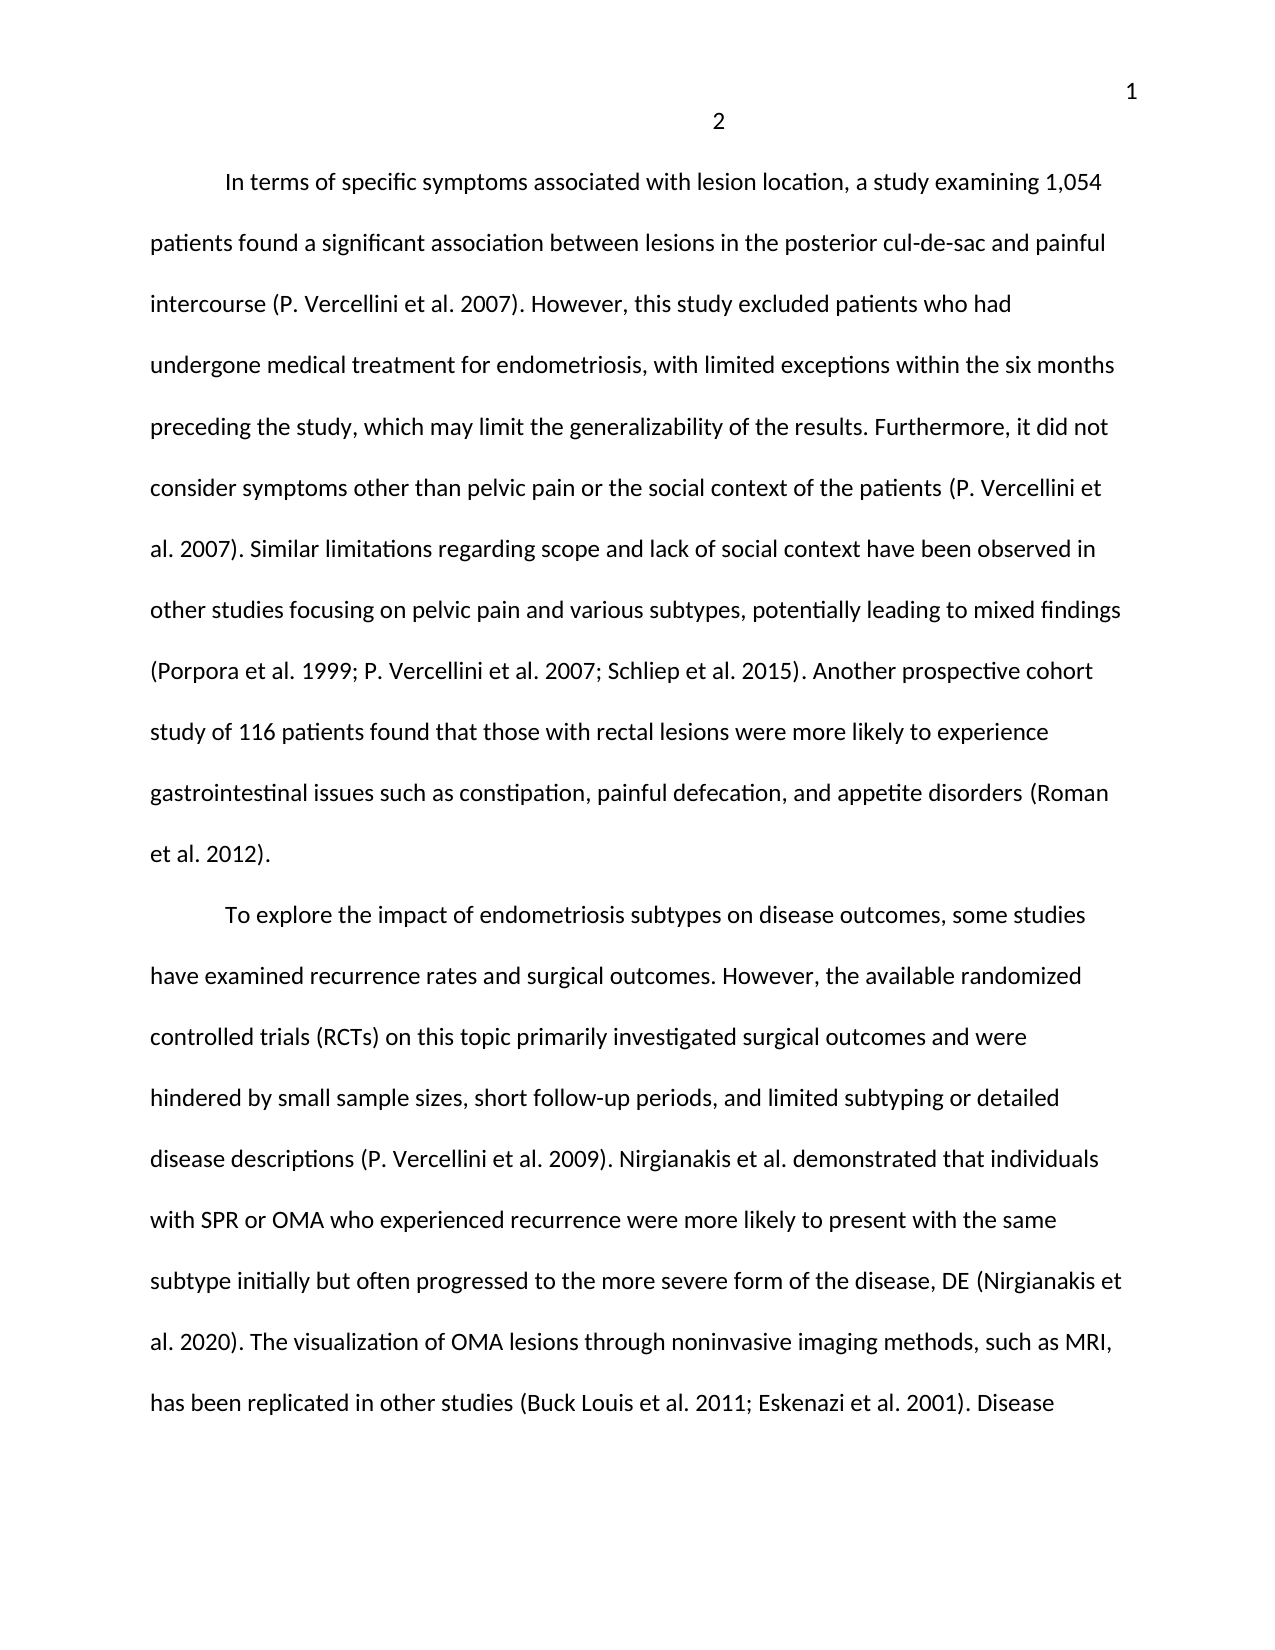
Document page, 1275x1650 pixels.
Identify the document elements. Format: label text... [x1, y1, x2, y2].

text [150, 899, 1125, 1418]
text In terms of specific symptoms associated with lesion location, a study examining 1,054 patients found a significant association between lesions in the posterior cul-de-sac and painful intercourse (P. Vercellini et al. 2007). However, this study excluded patients who had undergone medical treatment for endometriosis, with limited exceptions within the six months preceding the study, which may limit the generalizability of the results. Furthermore, it did not consider symptoms other than pelvic pain or the social context of the patients (P. Vercellini et al. 2007). Similar limitations regarding scope and lack of social context have been observed in other studies focusing on pelvic pain and various subtypes, potentially leading to mixed findings (Porpora et al. 1999; P. Vercellini et al. 2007; Schliep et al. 2015). Another prospective cohort study of 116 patients found that those with rectal lesions were more likely to experience gastrointestinal issues such as constipation, painful defecation, and appetite disorders (Roman et al. 2012). [150, 167, 1125, 868]
